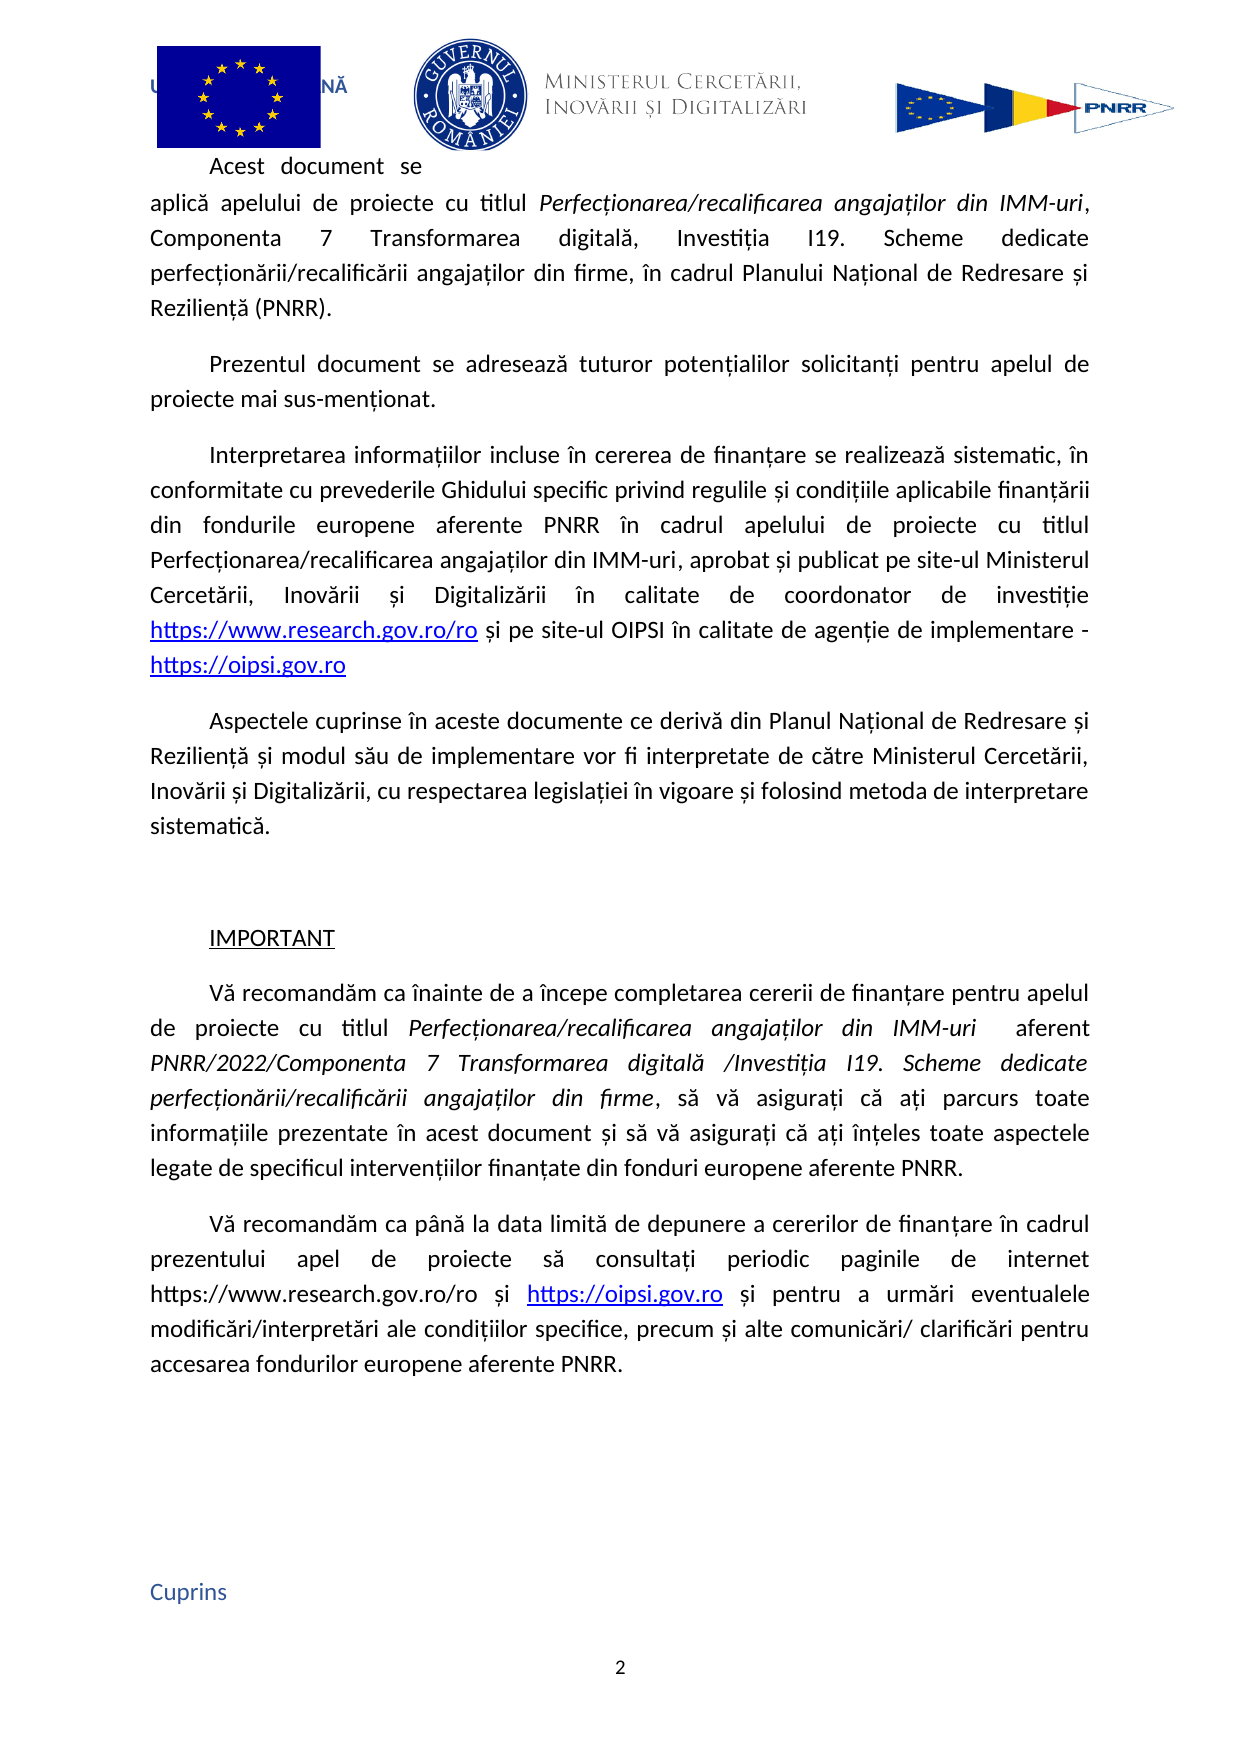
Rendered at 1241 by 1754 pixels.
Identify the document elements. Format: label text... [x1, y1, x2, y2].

picture [412, 37, 810, 150]
text PREAMBUL [150, 150, 1090, 218]
text Prezentul document se adresează tuturor potenţialilor solicitanți pentru apelul de proiecte mai sus-menționat. [150, 404, 1090, 470]
text Aspectele cuprinse în aceste documente ce derivă din Planul Național de Redresare și Reziliență și modul său de implementare vor fi interpretate de către Ministerul Cercetării, Inovării și Digitalizării, cu respectarea legislației în vigoare și folosind metoda de interpretare sistematică. [150, 761, 1090, 896]
text Vă recomandăm ca până la data limită de depunere a cererilor de finanţare în cadrul prezentului apel de proiecte să consultaţi periodic paginile de internet https://www.research.gov.ro/ro și https://oipsi.gov.ro și pentru a urmări eventualele modificări/interpretări ale condiţiilor specifice, precum și alte comunicări/ clarificări pentru accesarea fondurilor europene aferente PNRR. [150, 1264, 1090, 1435]
picture [155, 46, 321, 146]
text Interpretarea informațiilor incluse în cererea de finanțare se realizează sistematic, în conformitate cu prevederile Ghidului specific privind regulile şi condiţiile aplicabile finanţării din fondurile europene aferente PNRR în cadrul apelului de proiecte cu titlul Perfecționarea/recalificarea angajaților din IMM-uri, aprobat și publicat pe site-ul Ministerul Cercetării, Inovării și Digitalizării în calitate de coordonator de investiție https://www.research.gov.ro/ro și pe site-ul OIPSI în calitate de agenție de implementare - https://oipsi.gov.ro [150, 495, 1090, 736]
picture [876, 35, 1193, 188]
text Vă recomandăm ca înainte de a începe completarea cererii de finanțare pentru apelul de proiecte cu titlul Perfecționarea/recalificarea angajaților din IMM-uri aferent PNRR/2022/Componenta 7 Transformarea digitală /Investiția I19. Scheme dedicate perfecționării/recalificării angajaților din firme, să vă asiguraţi că aţi parcurs toate informaţiile prezentate în acest document şi să vă asigurați că aţi înţeles toate aspectele legate de specificul intervenţiilor finanţate din fonduri europene aferente PNRR. [150, 1033, 1090, 1239]
text IMPORTANT [150, 977, 1090, 1008]
text Acest document se aplică apelului de proiecte cu titlul Perfecționarea/recalificarea angajaților din IMM-uri, Componenta 7 Transformarea digitală, Investiția I19. Scheme dedicate perfecționării/recalificării angajaților din firme, în cadrul Planului Național de Redresare și Reziliență (PNRR). [150, 243, 1090, 379]
